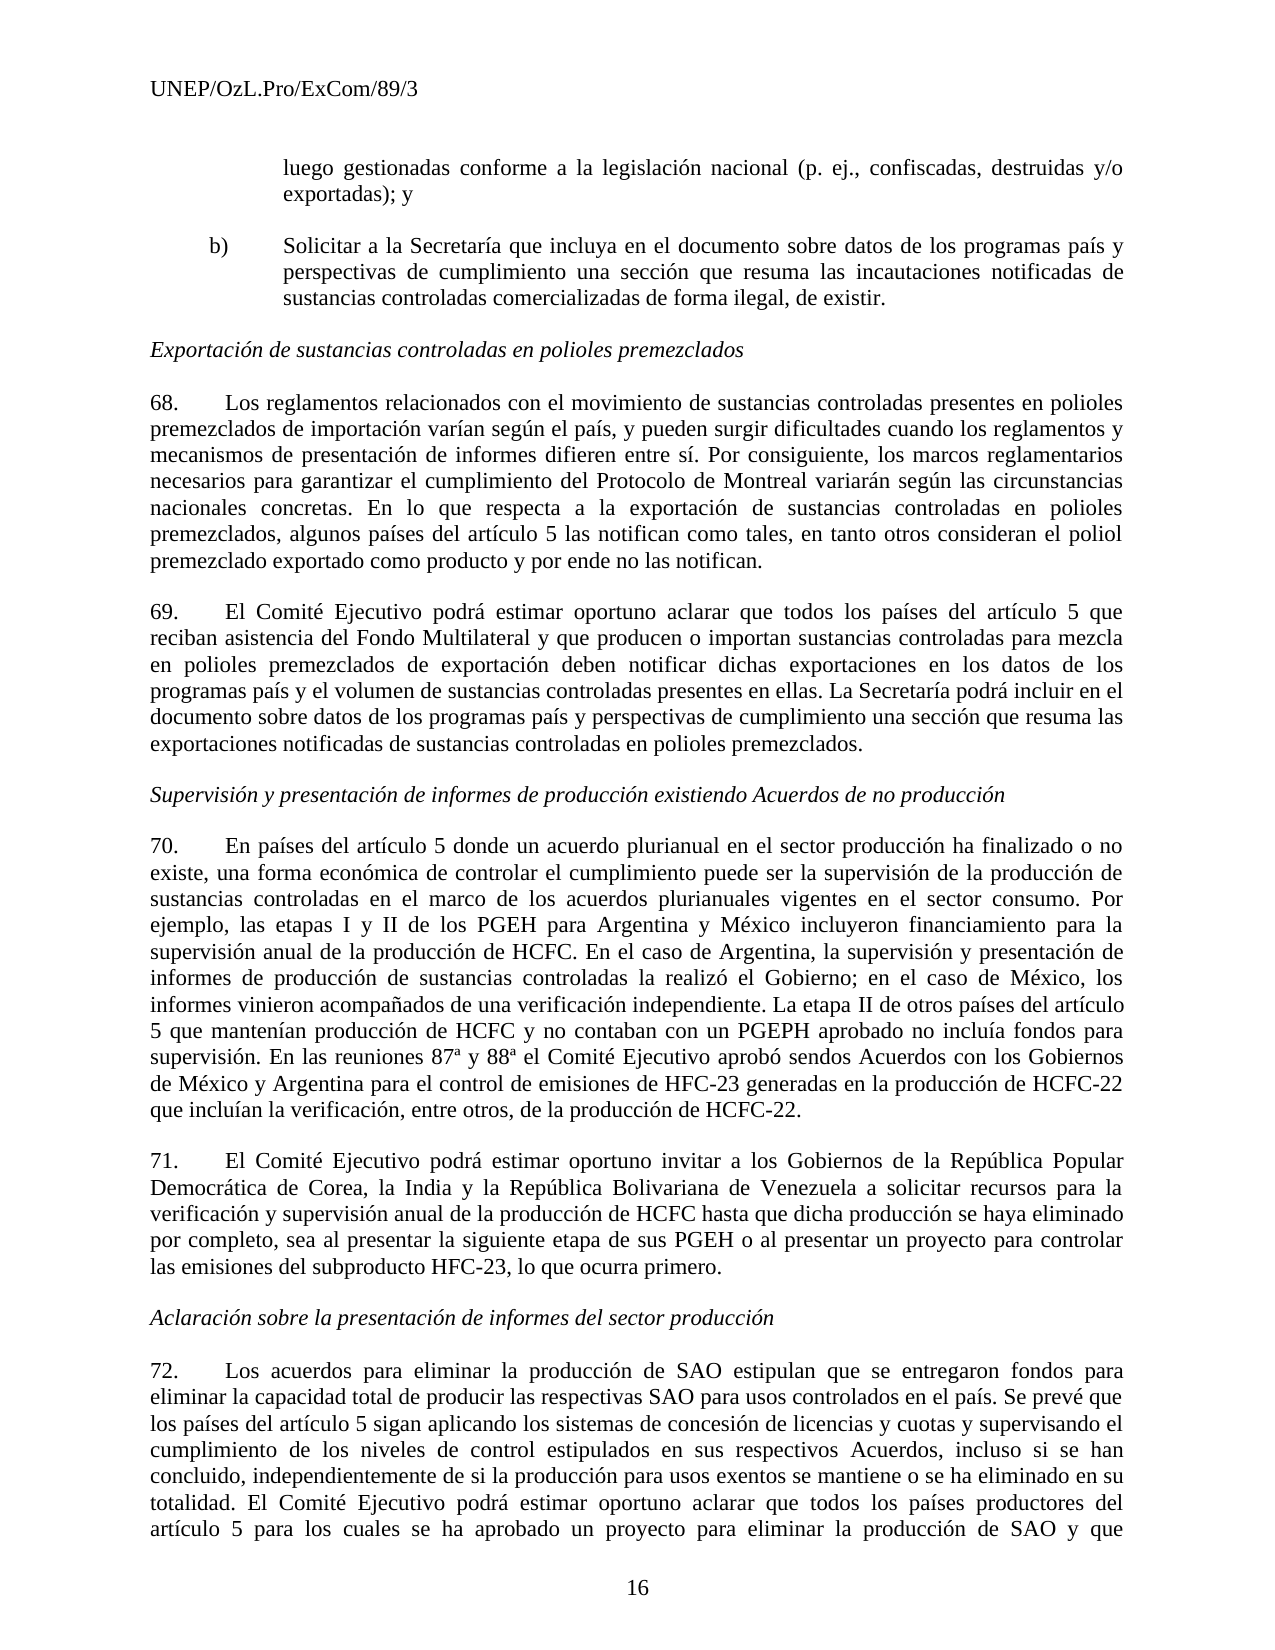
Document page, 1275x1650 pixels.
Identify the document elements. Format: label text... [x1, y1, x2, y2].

subtitle Los reglamentos relacionados con el movimiento de sustancias controladas presentes en polioles premezclados de importación varían según el país, y pueden surgir dificultades cuando los reglamentos y mecanismos de presentación de informes difieren entre sí. Por consiguiente, los marcos reglamentarios necesarios para garantizar el cumplimiento del Protocolo de Montreal variarán según las circunstancias nacionales concretas. En lo que respecta a la exportación de sustancias controladas en polioles premezclados, algunos países del artículo 5 las notifican como tales, en tanto otros consideran el poliol premezclado exportado como producto y por ende no las notifican. [150, 388, 1125, 573]
subtitle En países del artículo 5 donde un acuerdo plurianual en el sector producción ha finalizado o no existe, una forma económica de controlar el cumplimiento puede ser la supervisión de la producción de sustancias controladas en el marco de los acuerdos plurianuales vigentes en el sector consumo. Por ejemplo, las etapas I y II de los PGEH para Argentina y México incluyeron financiamiento para la supervisión anual de la producción de HCFC. En el caso de Argentina, la supervisión y presentación de informes de producción de sustancias controladas la realizó el Gobierno; en el caso de México, los informes vinieron acompañados de una verificación independiente. La etapa II de otros países del artículo 5 que mantenían producción de HCFC y no contaban con un PGEPH aprobado no incluía fondos para supervisión. En las reuniones 87ª y 88ª el Comité Ejecutivo aprobó sendos Acuerdos con los Gobiernos de México y Argentina para el control de emisiones de HFC-23 generadas en la producción de HCFC-22 que incluían la verificación, entre otros, de la producción de HCFC-22. [150, 832, 1125, 1122]
text Exportación de sustancias controladas en polioles premezclados [150, 336, 1125, 362]
subtitle El Comité Ejecutivo podrá estimar oportuno invitar a los Gobiernos de la República Popular Democrática de Corea, la India y la República Bolivariana de Venezuela a solicitar recursos para la verificación y supervisión anual de la producción de HCFC hasta que dicha producción se haya eliminado por completo, sea al presentar la siguiente etapa de sus PGEH o al presentar un proyecto para controlar las emisiones del subproducto HFC-23, lo que ocurra primero. [150, 1147, 1125, 1279]
subtitle Solicitar a la Secretaría que incluya en el documento sobre datos de los programas país y perspectivas de cumplimiento una sección que resuma las incautaciones notificadas de sustancias controladas comercializadas de forma ilegal, de existir. [209, 232, 1125, 311]
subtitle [150, 1357, 1125, 1541]
subtitle Supervisión y presentación de informes de producción existiendo Acuerdos de no producción [150, 781, 1125, 807]
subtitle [209, 154, 1125, 207]
text Aclaración sobre la presentación de informes del sector producción [150, 1304, 1125, 1331]
subtitle El Comité Ejecutivo podrá estimar oportuno aclarar que todos los países del artículo 5 que reciban asistencia del Fondo Multilateral y que producen o importan sustancias controladas para mezcla en polioles premezclados de exportación deben notificar dichas exportaciones en los datos de los programas país y el volumen de sustancias controladas presentes en ellas. La Secretaría podrá incluir en el documento sobre datos de los programas país y perspectivas de cumplimiento una sección que resuma las exportaciones notificadas de sustancias controladas en polioles premezclados. [150, 598, 1125, 756]
